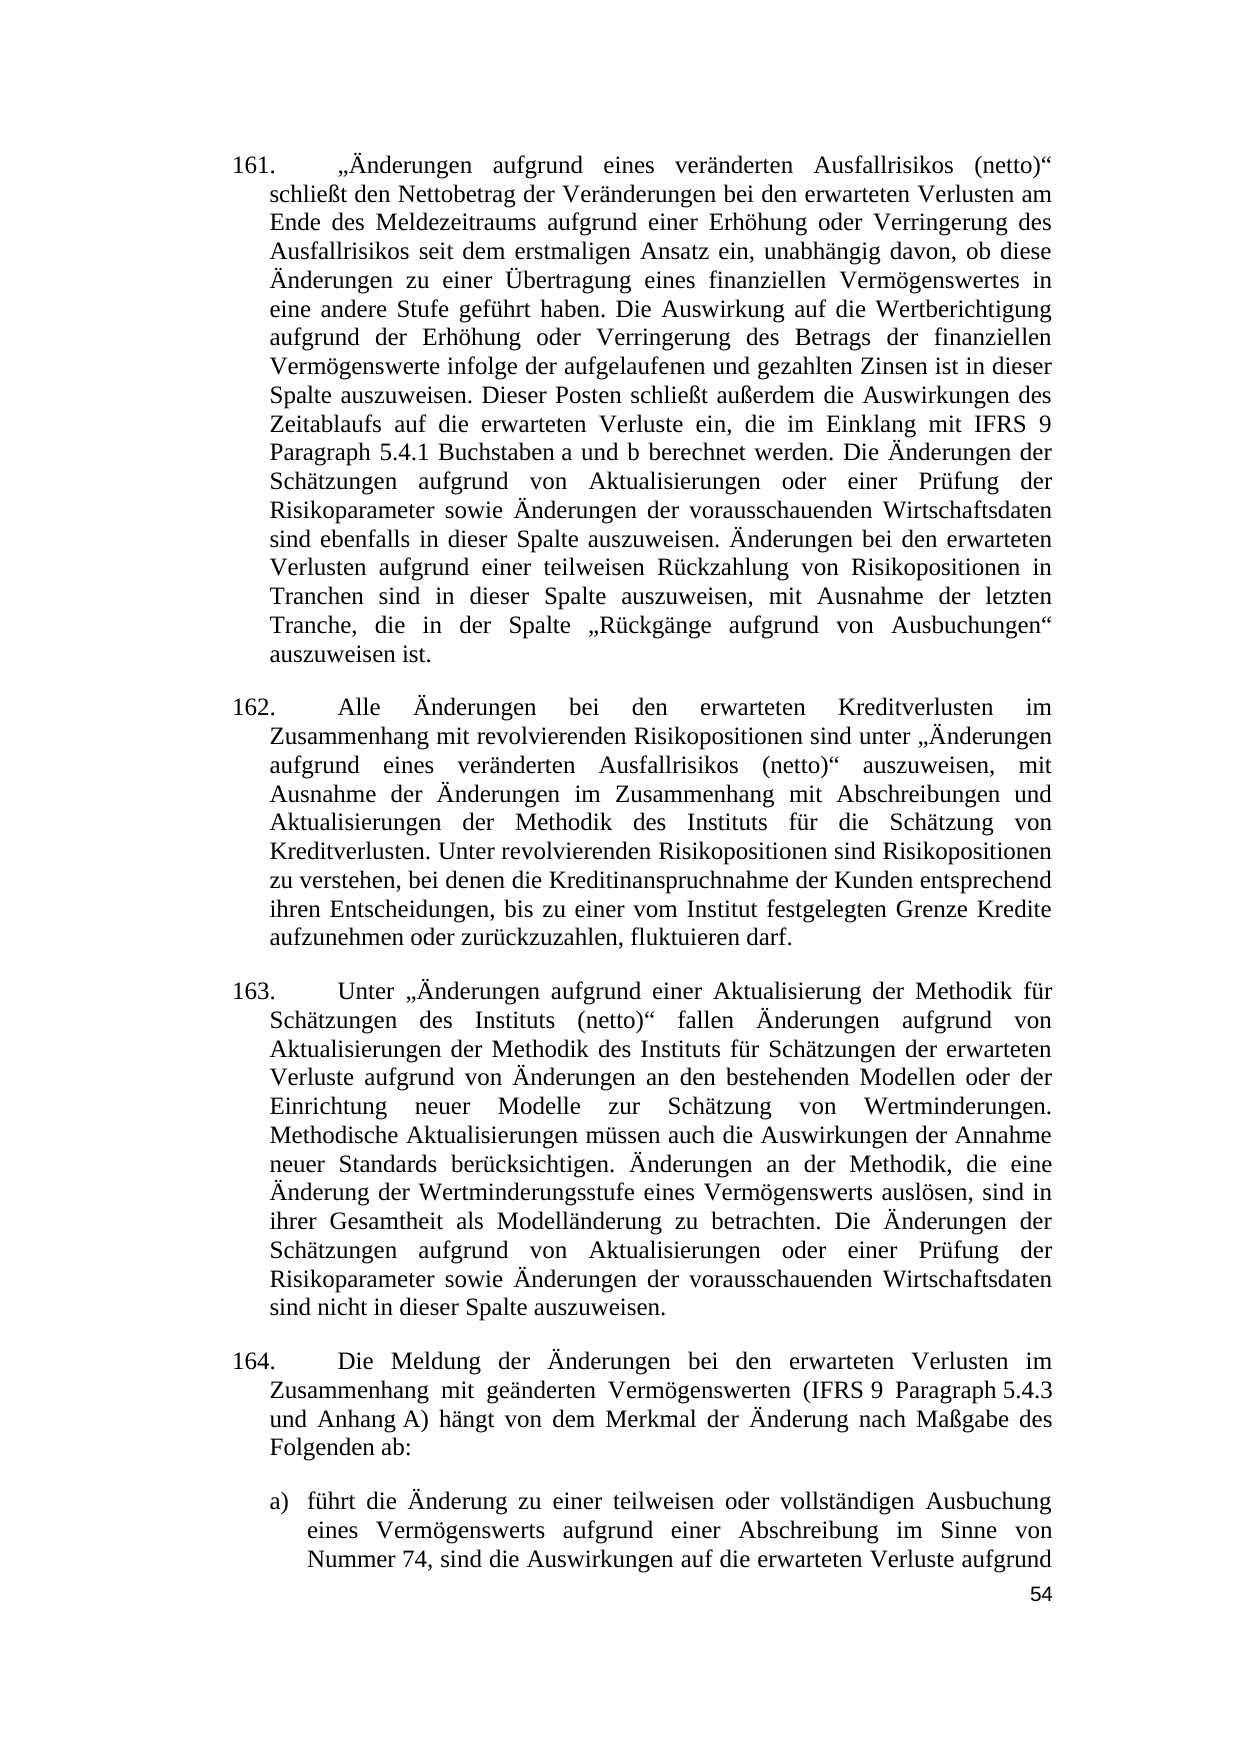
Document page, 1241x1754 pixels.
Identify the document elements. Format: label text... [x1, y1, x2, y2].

text Alle Änderungen bei den erwarteten Kreditverlusten im Zusammenhang mit revolvierenden Risikopositionen sind unter „Änderungen aufgrund eines veränderten Ausfallrisikos (netto)“ auszuweisen, mit Ausnahme der Änderungen im Zusammenhang mit Abschreibungen und Aktualisierungen der Methodik des Instituts für die Schätzung von Kreditverlusten. Unter revolvierenden Risikopositionen sind Risikopositionen zu verstehen, bei denen die Kreditinanspruchnahme der Kunden entsprechend ihren Entscheidungen, bis zu einer vom Institut festgelegten Grenze Kredite aufzunehmen oder zurückzuzahlen, fluktuieren darf. [232, 692, 1053, 951]
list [269, 1486, 1053, 1572]
text Die Meldung der Änderungen bei den erwarteten Verlusten im Zusammenhang mit geänderten Vermögenswerten (IFRS 9 Paragraph 5.4.3 und Anhang A) hängt von dem Merkmal der Änderung nach Maßgabe des Folgenden ab: [232, 1346, 1053, 1461]
text Unter „Änderungen aufgrund einer Aktualisierung der Methodik für Schätzungen des Instituts (netto)“ fallen Änderungen aufgrund von Aktualisierungen der Methodik des Instituts für Schätzungen der erwarteten Verluste aufgrund von Änderungen an den bestehenden Modellen oder der Einrichtung neuer Modelle zur Schätzung von Wertminderungen. Methodische Aktualisierungen müssen auch die Auswirkungen der Annahme neuer Standards berücksichtigen. Änderungen an der Methodik, die eine Änderung der Wertminderungsstufe eines Vermögenswerts auslösen, sind in ihrer Gesamtheit als Modelländerung zu betrachten. Die Änderungen der Schätzungen aufgrund von Aktualisierungen oder einer Prüfung der Risikoparameter sowie Änderungen der vorausschauenden Wirtschaftsdaten sind nicht in dieser Spalte auszuweisen. [232, 976, 1053, 1321]
text „Änderungen aufgrund eines veränderten Ausfallrisikos (netto)“ schließt den Nettobetrag der Veränderungen bei den erwarteten Verlusten am Ende des Meldezeitraums aufgrund einer Erhöhung oder Verringerung des Ausfallrisikos seit dem erstmaligen Ansatz ein, unabhängig davon, ob diese Änderungen zu einer Übertragung eines finanziellen Vermögenswertes in eine andere Stufe geführt haben. Die Auswirkung auf die Wertberichtigung aufgrund der Erhöhung oder Verringerung des Betrags der finanziellen Vermögenswerte infolge der aufgelaufenen und gezahlten Zinsen ist in dieser Spalte auszuweisen. Dieser Posten schließt außerdem die Auswirkungen des Zeitablaufs auf die erwarteten Verluste ein, die im Einklang mit IFRS 9 Paragraph 5.4.1 Buchstaben a und b berechnet werden. Die Änderungen der Schätzungen aufgrund von Aktualisierungen oder einer Prüfung der Risikoparameter sowie Änderungen der vorausschauenden Wirtschaftsdaten sind ebenfalls in dieser Spalte auszuweisen. Änderungen bei den erwarteten Verlusten aufgrund einer teilweisen Rückzahlung von Risikopositionen in Tranchen sind in dieser Spalte auszuweisen, mit Ausnahme der letzten Tranche, die in der Spalte „Rückgänge aufgrund von Ausbuchungen“ auszuweisen ist. [232, 150, 1053, 667]
